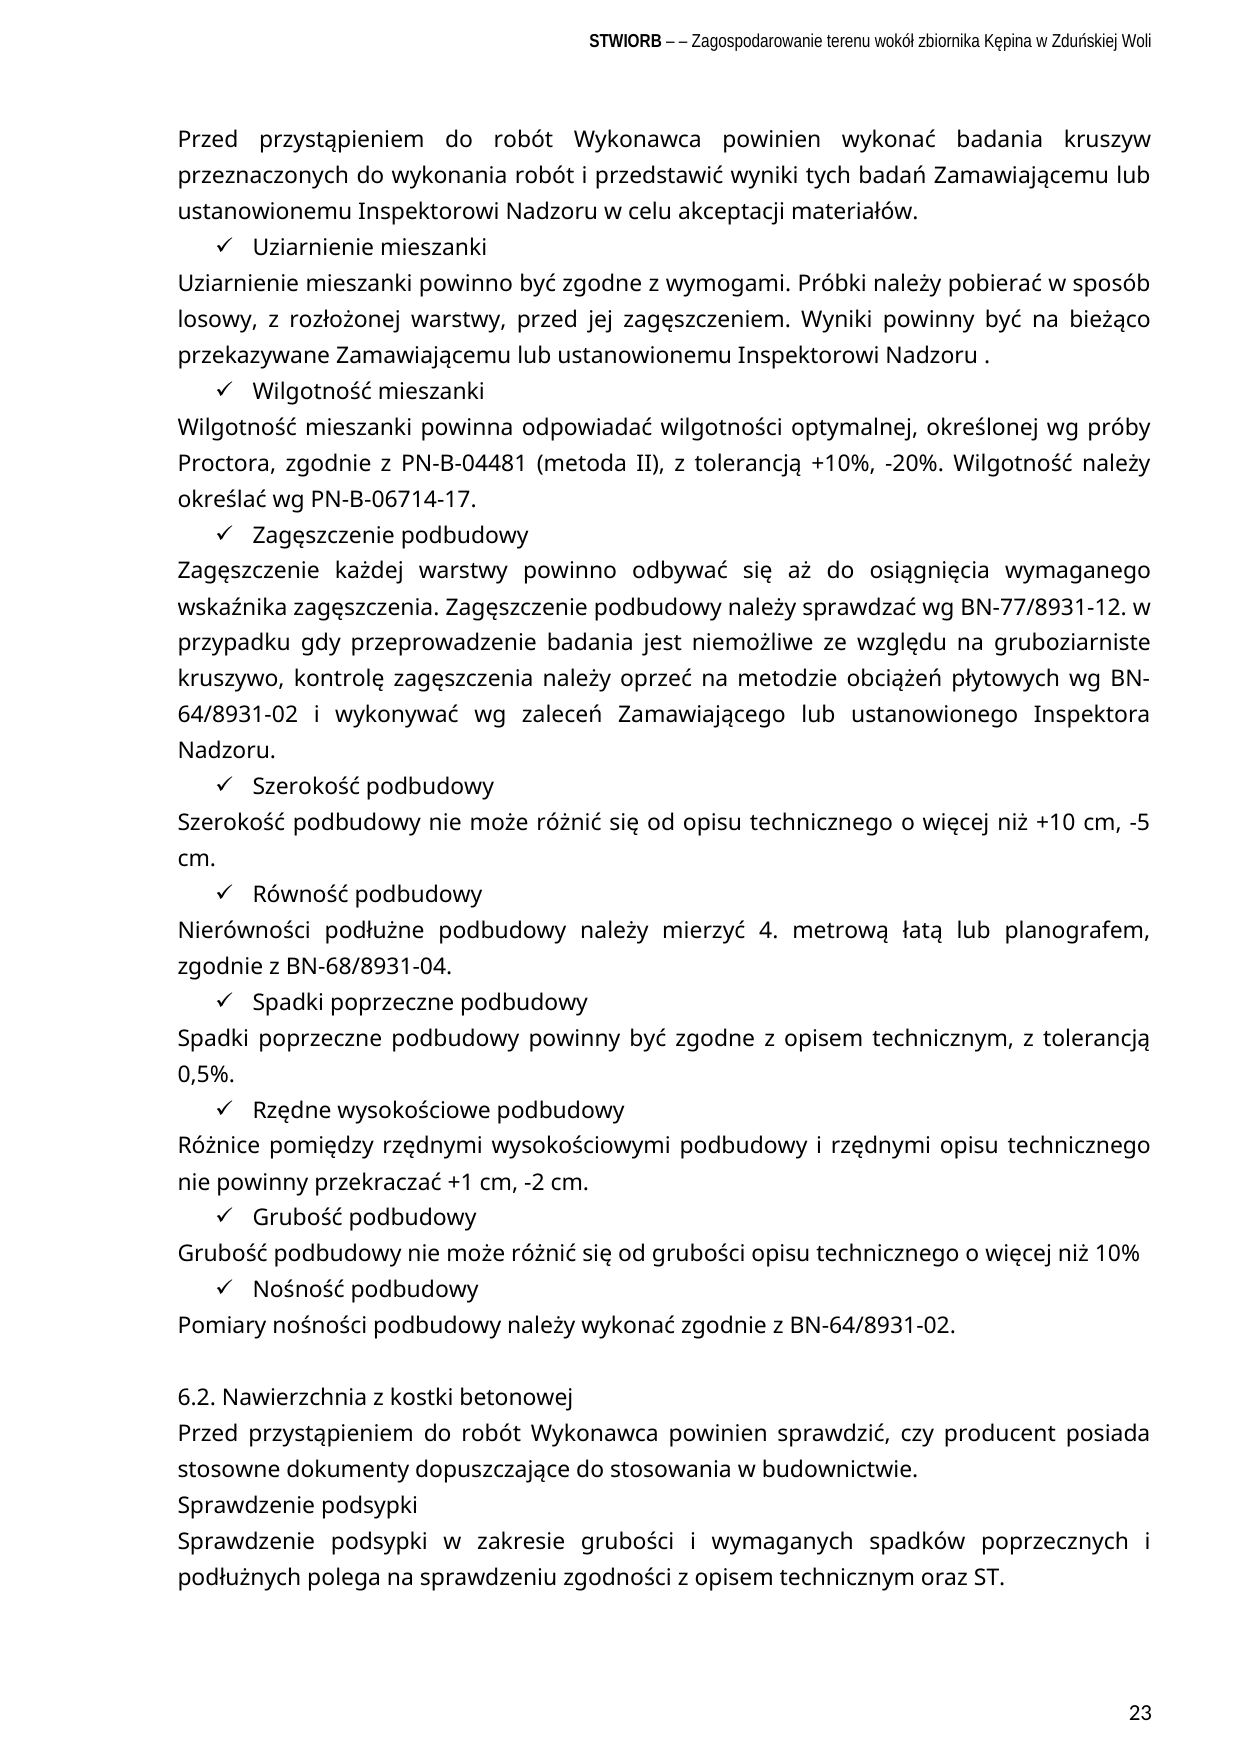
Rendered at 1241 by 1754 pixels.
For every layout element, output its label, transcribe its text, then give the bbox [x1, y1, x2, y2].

list Rzędne wysokościowe podbudowy [215, 1093, 1152, 1125]
list Szerokość podbudowy [215, 770, 1152, 801]
list Zagęszczenie podbudowy [215, 518, 1152, 550]
text 6.2. Nawierzchnia z kostki betonowej [177, 1381, 1152, 1412]
text Przed przystąpieniem do robót Wykonawca powinien sprawdzić, czy producent posiada stosowne dokumenty dopuszczające do stosowania w budownictwie. [177, 1417, 1152, 1484]
text Sprawdzenie podsypki w zakresie grubości i wymaganych spadków poprzecznych i podłużnych polega na sprawdzeniu zgodności z opisem technicznym oraz ST. [177, 1525, 1152, 1592]
text Przed przystąpieniem do robót Wykonawca powinien wykonać badania kruszyw przeznaczonych do wykonania robót i przedstawić wyniki tych badań Zamawiającemu lub ustanowionemu Inspektorowi Nadzoru w celu akceptacji materiałów. [177, 123, 1152, 226]
text Pomiary nośności podbudowy należy wykonać zgodnie z BN-64/8931-02. [177, 1309, 1152, 1340]
list Nośność podbudowy [215, 1273, 1152, 1304]
list Wilgotność mieszanki [215, 375, 1152, 406]
list Spadki poprzeczne podbudowy [215, 986, 1152, 1017]
text Zagęszczenie każdej warstwy powinno odbywać się aż do osiągnięcia wymaganego wskaźnika zagęszczenia. Zagęszczenie podbudowy należy sprawdzać wg BN-77/8931-12. w przypadku gdy przeprowadzenie badania jest niemożliwe ze względu na gruboziarniste kruszywo, kontrolę zagęszczenia należy oprzeć na metodzie obciążeń płytowych wg BN-64/8931-02 i wykonywać wg zaleceń Zamawiającego lub ustanowionego Inspektora Nadzoru. [177, 554, 1152, 765]
text Sprawdzenie podsypki [177, 1489, 1152, 1520]
list Równość podbudowy [215, 878, 1152, 909]
text Nierówności podłużne podbudowy należy mierzyć 4. metrową łatą lub planografem, zgodnie z BN-68/8931-04. [177, 914, 1152, 981]
list Grubość podbudowy [215, 1201, 1152, 1233]
list Uziarnienie mieszanki [215, 231, 1152, 262]
text Spadki poprzeczne podbudowy powinny być zgodne z opisem technicznym, z tolerancją 0,5%. [177, 1022, 1152, 1089]
text Uziarnienie mieszanki powinno być zgodne z wymogami. Próbki należy pobierać w sposób losowy, z rozłożonej warstwy, przed jej zagęszczeniem. Wyniki powinny być na bieżąco przekazywane Zamawiającemu lub ustanowionemu Inspektorowi Nadzoru . [177, 267, 1152, 370]
text Szerokość podbudowy nie może różnić się od opisu technicznego o więcej niż +10 cm, -5 cm. [177, 806, 1152, 873]
text Różnice pomiędzy rzędnymi wysokościowymi podbudowy i rzędnymi opisu technicznego nie powinny przekraczać +1 cm, -2 cm. [177, 1129, 1152, 1197]
text Wilgotność mieszanki powinna odpowiadać wilgotności optymalnej, określonej wg próby Proctora, zgodnie z PN-B-04481 (metoda II), z tolerancją +10%, -20%. Wilgotność należy określać wg PN-B-06714-17. [177, 411, 1152, 514]
text Grubość podbudowy nie może różnić się od grubości opisu technicznego o więcej niż 10% [177, 1237, 1152, 1268]
